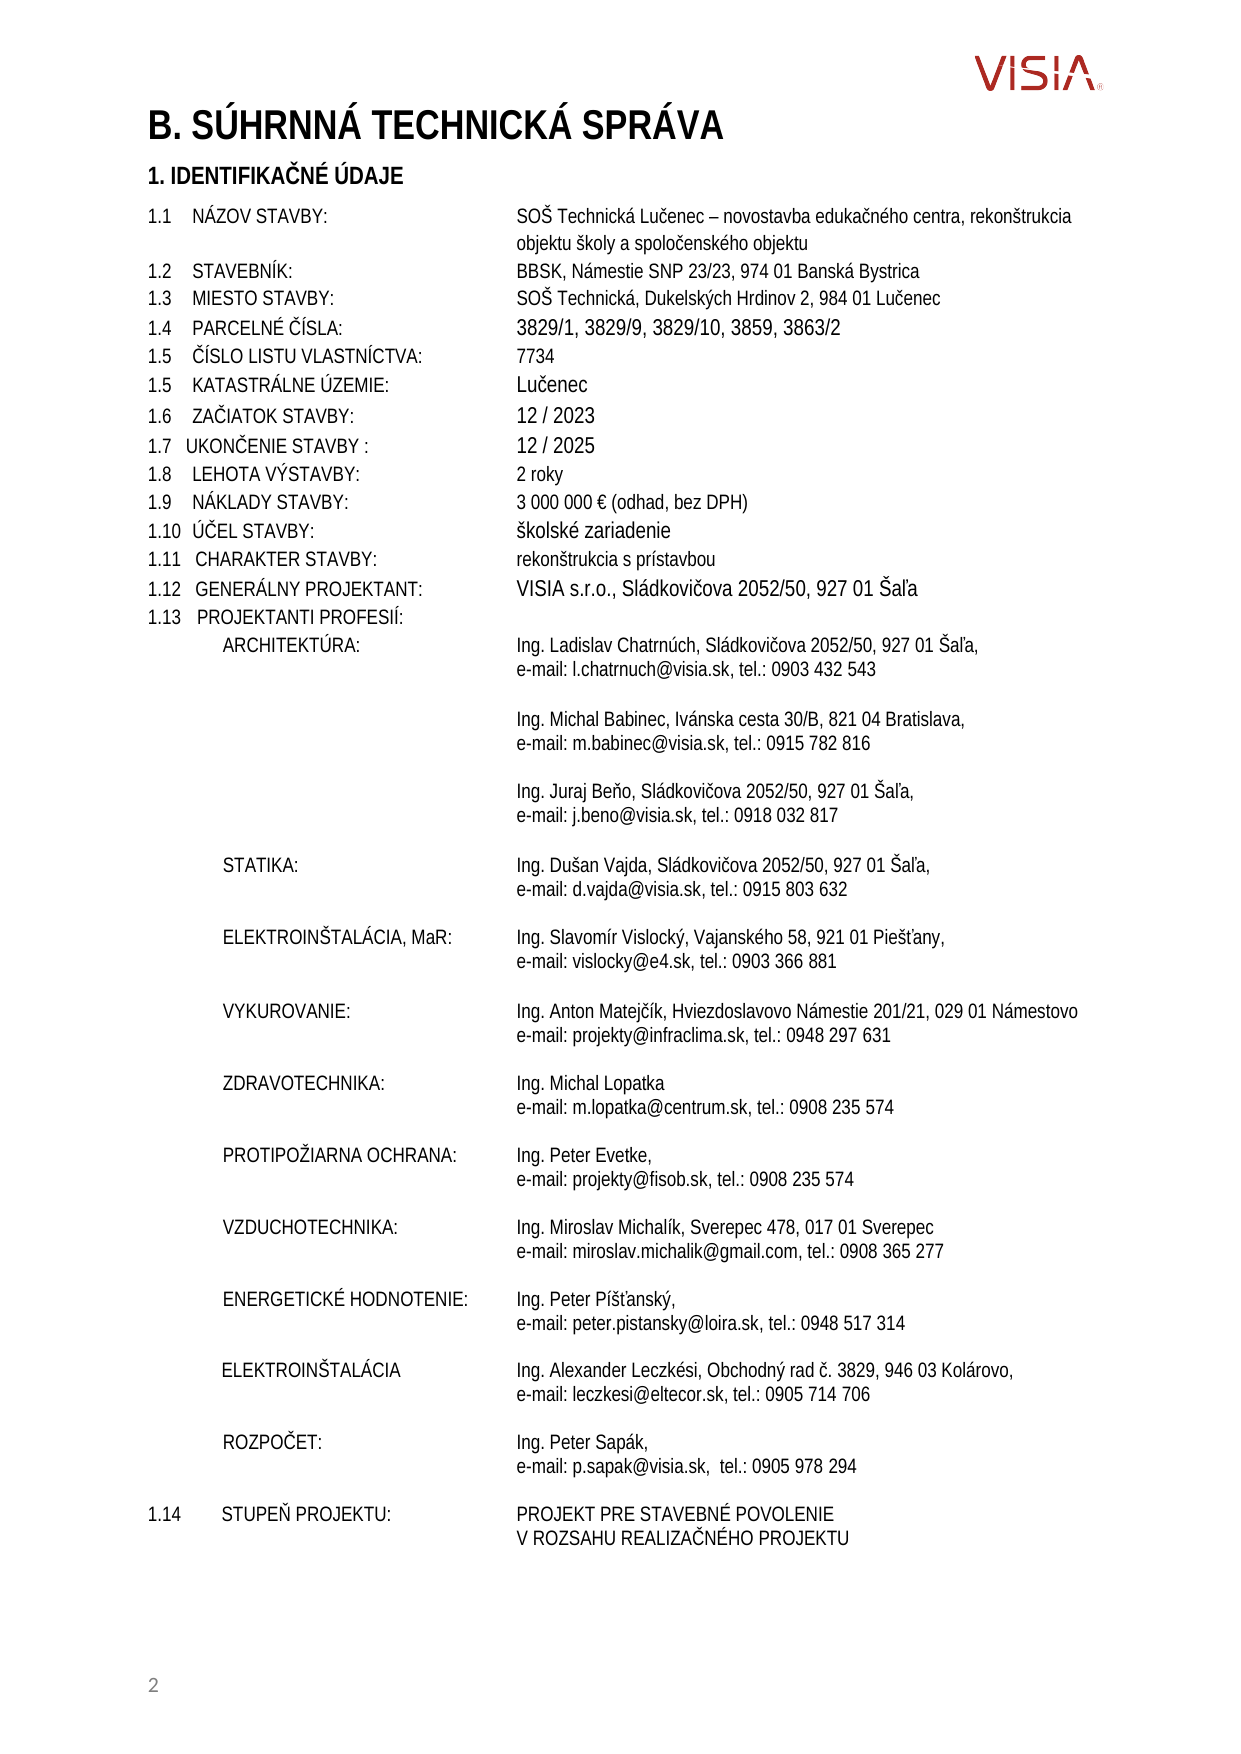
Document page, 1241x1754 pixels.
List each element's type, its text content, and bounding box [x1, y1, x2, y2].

text 1.14 STUPEŇ PROJEKTU: PROJEKT PRE STAVEBNÉ POVOLENIE [148, 1502, 1092, 1526]
text 1.5 ČÍSLO LISTU VLASTNÍCTVA: 7734 [148, 344, 1092, 368]
text VZDUCHOTECHNIKA: Ing. Miroslav Michalík, Sverepec 478, 017 01 Sverepec [223, 1215, 1092, 1239]
text PROTIPOŽIARNA OCHRANA: Ing. Peter Evetke, [223, 1143, 1092, 1167]
text 1. IDENTIFIKAČNÉ ÚDAJE [148, 161, 1092, 189]
text Ing. Juraj Beňo, Sládkovičova 2052/50, 927 01 Šaľa, [223, 779, 1092, 803]
text 1.8 LEHOTA VÝSTAVBY: 2 roky [148, 462, 1092, 486]
text e-mail: projekty@infraclima.sk, tel.: 0948 297 631 [443, 1023, 1092, 1047]
text e-mail: projekty@fisob.sk, tel.: 0908 235 574 [223, 1167, 1092, 1191]
text ZDRAVOTECHNIKA: Ing. Michal Lopatka [223, 1071, 1092, 1095]
text VYKUROVANIE: Ing. Anton Matejčík, Hviezdoslavovo Námestie 201/21, 029 01 Námestovo [223, 999, 1092, 1023]
text e-mail: miroslav.michalik@gmail.com, tel.: 0908 365 277 [223, 1239, 1092, 1263]
text e-mail: j.beno@visia.sk, tel.: 0918 032 817 [444, 803, 1092, 827]
text e-mail: peter.pistansky@loira.sk, tel.: 0948 517 314 [223, 1311, 1092, 1334]
text 1.5 KATASTRÁLNE ÚZEMIE: [148, 371, 1092, 398]
text ELEKTROINŠTALÁCIA, MaR: Ing. Slavomír Vislocký, Vajanského 58, 921 01 Piešťany, [223, 925, 1092, 949]
text Ing. Michal Babinec, Ivánska cesta 30/B, 821 04 Bratislava, [223, 707, 1092, 731]
text e-mail: d.vajda@visia.sk, tel.: 0915 803 632 [444, 877, 1092, 901]
text e-mail: l.chatrnuch@visia.sk, tel.: 0903 432 543 [223, 656, 1092, 680]
text 1.13 PROJEKTANTI PROFESIÍ: [148, 605, 1092, 629]
text ENERGETICKÉ HODNOTENIE: Ing. Peter Píšťanský, [223, 1287, 1092, 1311]
text ARCHITEKTÚRA: Ing. Ladislav Chatrnúch, Sládkovičova 2052/50, 927 01 Šaľa, [223, 632, 1092, 656]
text ELEKTROINŠTALÁCIA Ing. Alexander Leczkési, Obchodný rad č. 3829, 946 03 Kolárovo, [148, 1358, 1092, 1382]
text e-mail: p.sapak@visia.sk, tel.: 0905 978 294 [223, 1454, 1092, 1478]
text 1.10 ÚČEL STAVBY: [148, 517, 1092, 543]
text 1.2 STAVEBNÍK: BBSK, Námestie SNP 23/23, 974 01 Banská Bystrica [148, 259, 1092, 283]
text 1.12 GENERÁLNY PROJEKTANT: [148, 575, 1092, 601]
text 1.1 NÁZOV STAVBY: SOŠ Technická Lučenec – novostavba edukačného centra, rekonštrukcia [148, 204, 1092, 228]
text e-mail: m.lopatka@centrum.sk, tel.: 0908 235 574 [223, 1095, 1092, 1119]
text e-mail: vislocky@e4.sk, tel.: 0903 366 881 [148, 949, 1092, 973]
text 1.6 ZAČIATOK STAVBY: [148, 402, 1092, 428]
text V ROZSAHU REALIZAČNÉHO PROJEKTU [443, 1526, 1092, 1550]
picture [974, 55, 1104, 91]
text 1.3 MIESTO STAVBY: SOŠ Technická, Dukelských Hrdinov 2, 984 01 Lučenec [148, 286, 1092, 310]
text objektu školy a spoločenského objektu [148, 231, 1092, 255]
text e-mail: m.babinec@visia.sk, tel.: 0915 782 816 [444, 731, 1092, 755]
text 1.11 CHARAKTER STAVBY: rekonštrukcia s prístavbou [148, 547, 1092, 571]
text 1.9 NÁKLADY STAVBY: 3 000 000 € (odhad, bez DPH) [148, 489, 1092, 513]
text 1.7 UKONČENIE STAVBY : [148, 432, 1092, 458]
text STATIKA: Ing. Dušan Vajda, Sládkovičova 2052/50, 927 01 Šaľa, [223, 853, 1092, 877]
text e-mail: leczkesi@eltecor.sk, tel.: 0905 714 706 [223, 1382, 1092, 1406]
text 1.4 PARCELNÉ ČÍSLA: [148, 314, 1092, 340]
text ROZPOČET: Ing. Peter Sapák, [223, 1430, 1092, 1454]
text B. SÚHRNNÁ TECHNICKÁ SPRÁVA [148, 101, 1092, 148]
